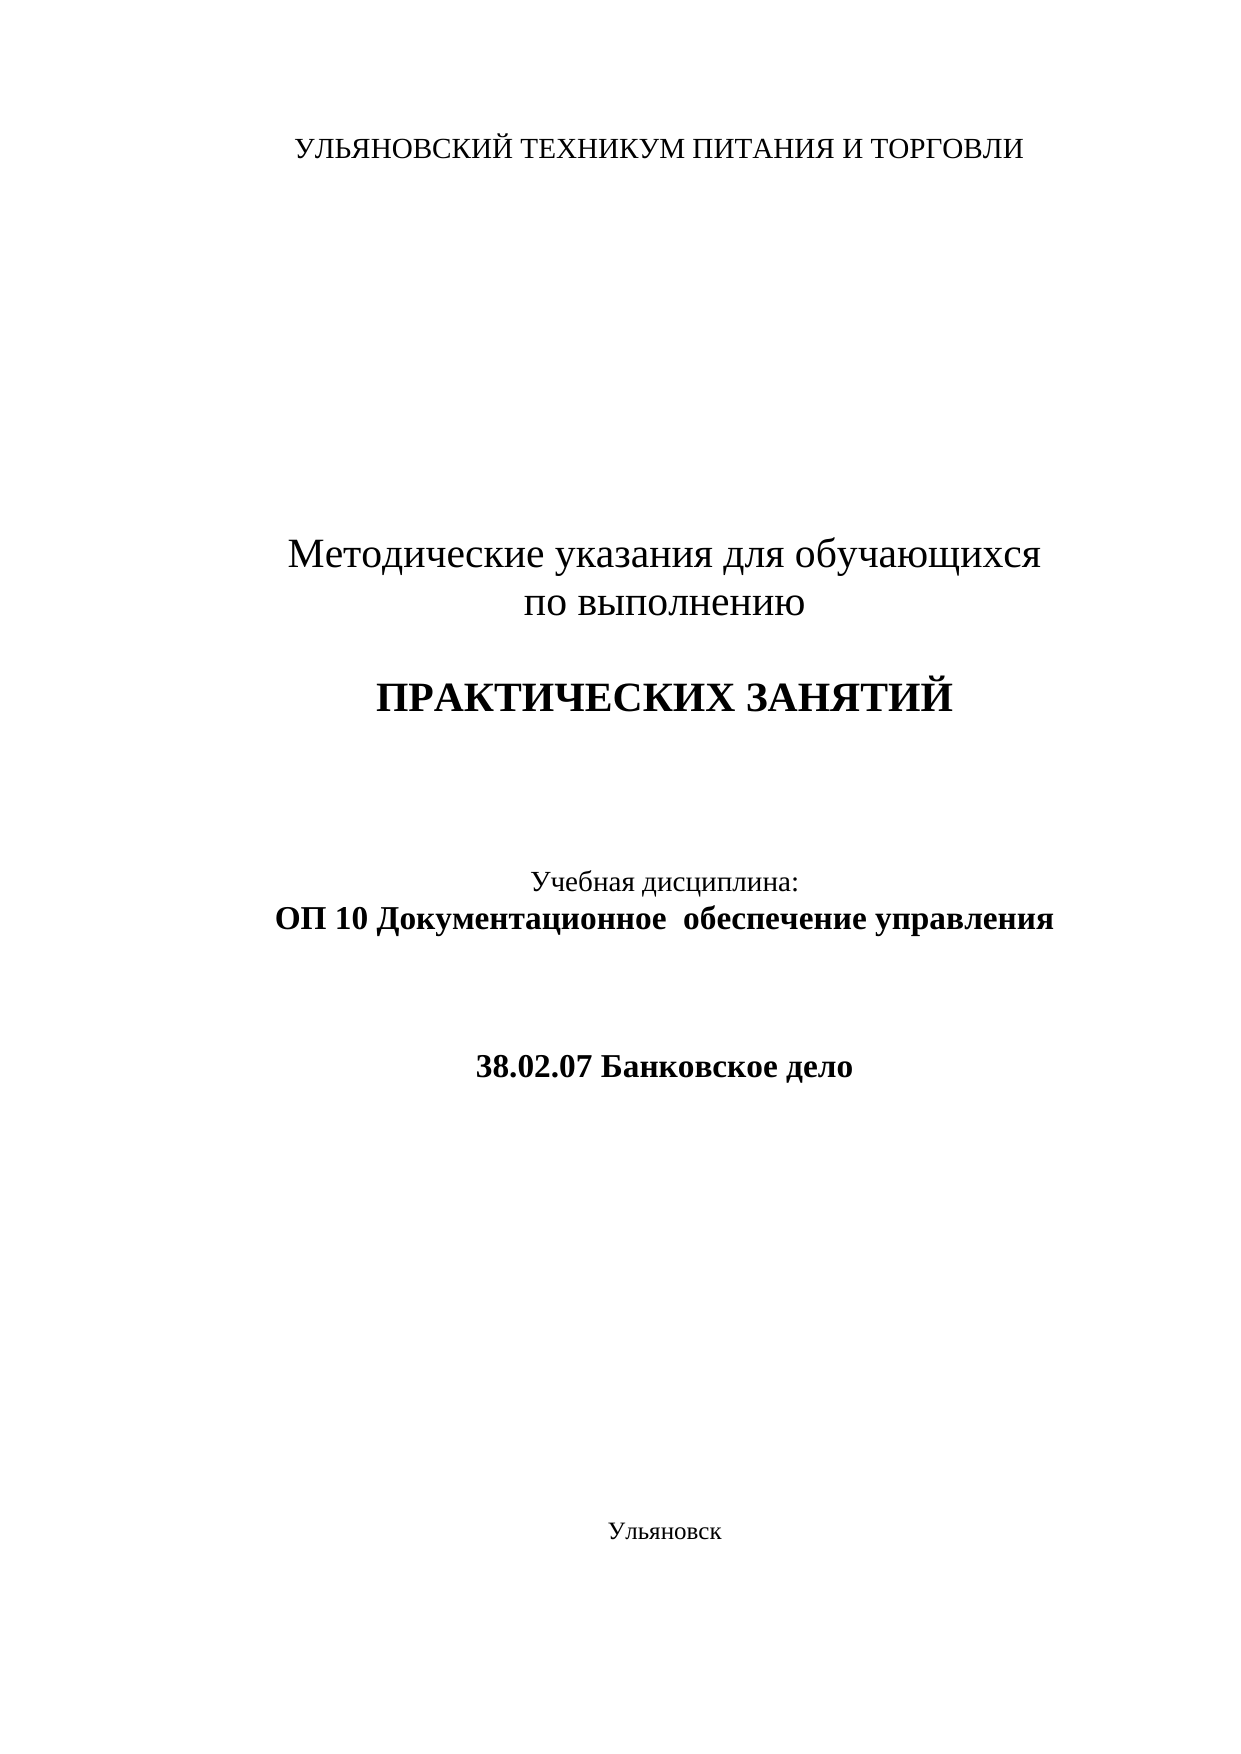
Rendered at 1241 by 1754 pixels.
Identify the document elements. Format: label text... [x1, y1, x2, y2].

text Учебная дисциплина: [177, 864, 1152, 898]
text ПРАКТИЧЕСКИХ ЗАНЯТИЙ [177, 673, 1152, 721]
text 38.02.07 Банковское дело [177, 1046, 1152, 1085]
text УЛЬЯНОВСКИЙ ТЕХНИКУМ ПИТАНИЯ И ТОРГОВЛИ [177, 131, 1152, 165]
text Методические указания для обучающихся [177, 529, 1152, 577]
text Ульяновск [177, 1516, 1152, 1545]
text по выполнению [177, 577, 1152, 625]
text ОП 10 Документационное обеспечение управления [177, 898, 1152, 936]
